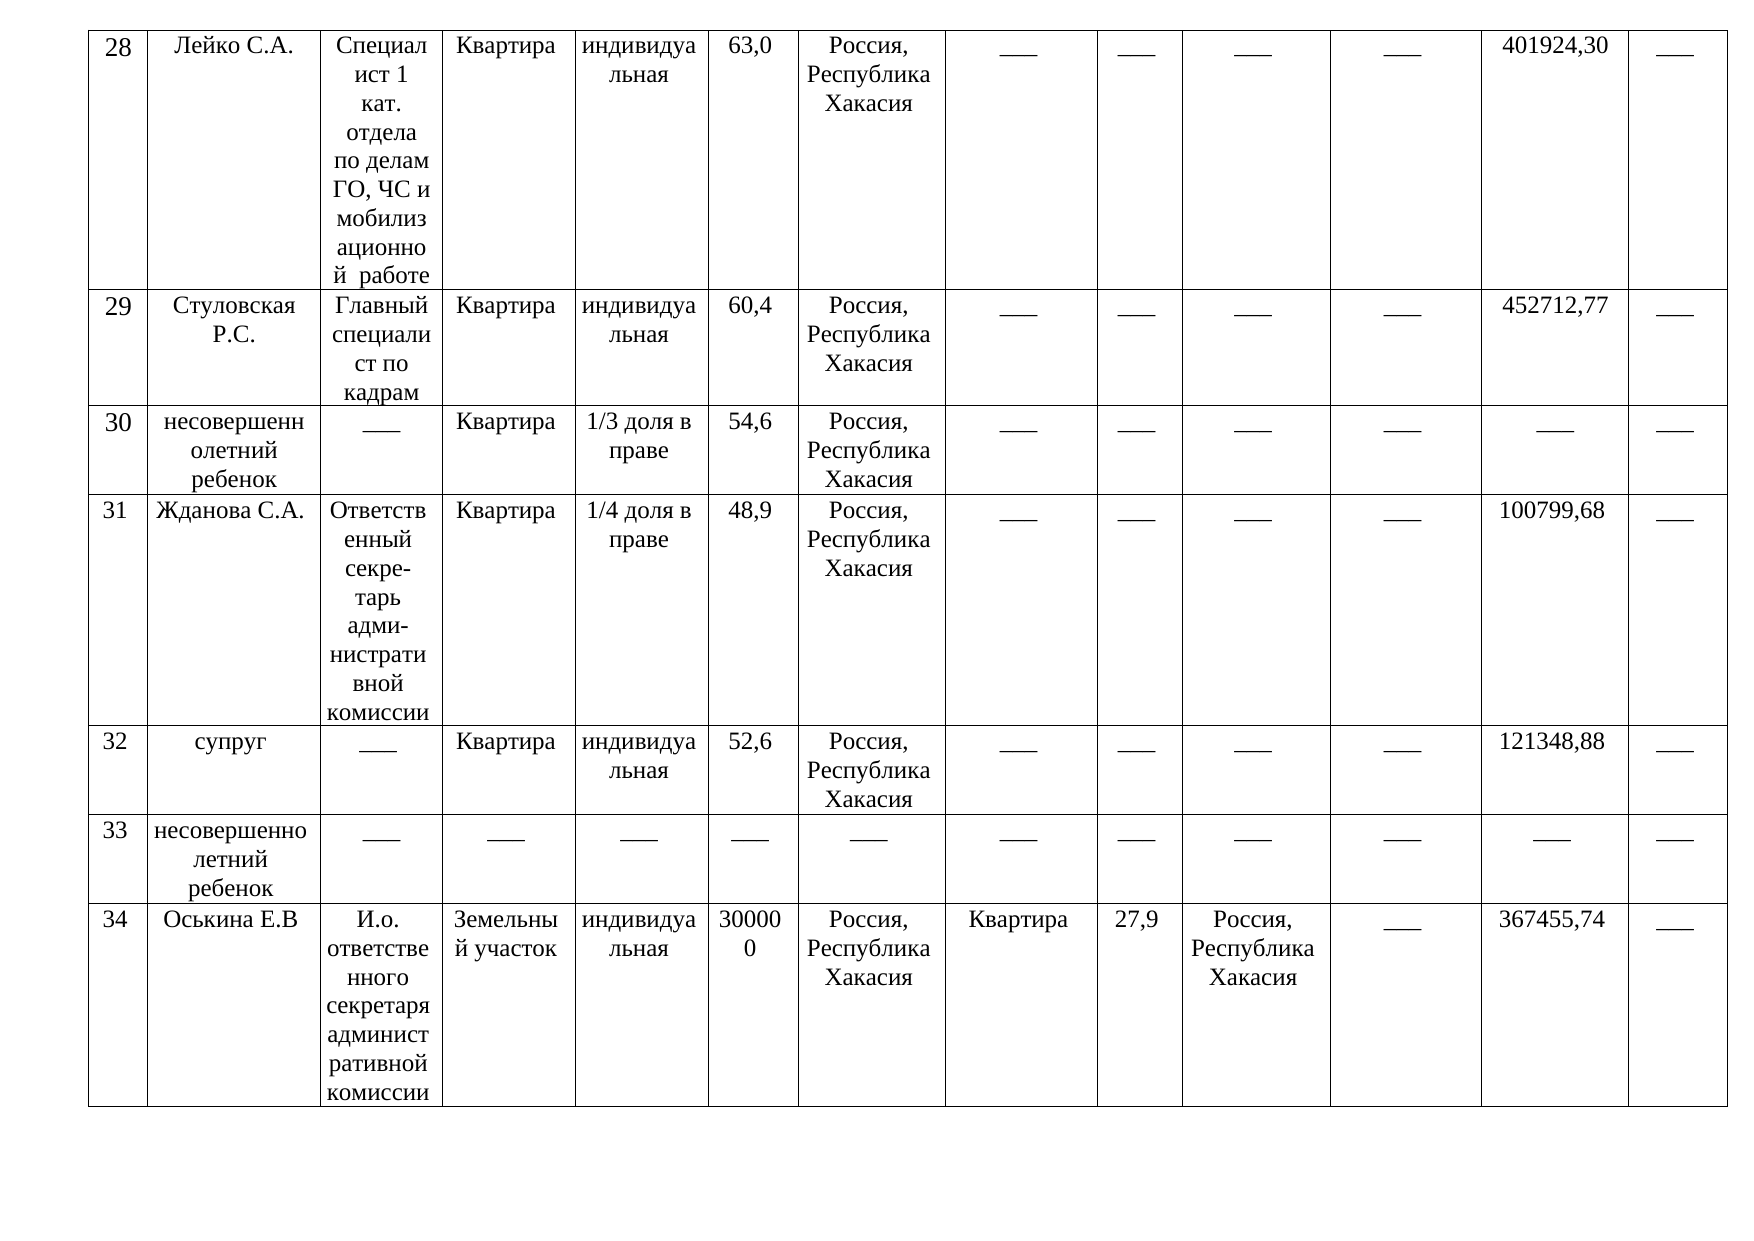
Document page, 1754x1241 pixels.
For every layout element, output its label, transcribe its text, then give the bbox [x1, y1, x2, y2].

table_cell ___ [1331, 815, 1481, 903]
table_cell ___ [1098, 495, 1182, 725]
table_cell ___ [1098, 290, 1182, 405]
table_cell ___ [946, 815, 1097, 903]
table_cell ___ [1183, 495, 1330, 725]
table_cell 32 [89, 726, 147, 814]
table_cell Россия, Республика Хакасия [799, 904, 945, 1106]
table_cell ___ [946, 726, 1097, 814]
table_cell ___ [1183, 406, 1330, 494]
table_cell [799, 31, 945, 289]
table_cell ___ [946, 495, 1097, 725]
table_cell 30 [89, 406, 147, 494]
table_cell ___ [321, 726, 442, 814]
table_cell ___ [1629, 495, 1727, 725]
table_cell ___ [1183, 31, 1330, 289]
table_cell 48,9 [709, 495, 798, 725]
table_cell ___ [1629, 290, 1727, 405]
table_cell 367455,74 [1482, 904, 1628, 1106]
table_cell супруг [148, 726, 320, 814]
table_cell несовершеннолетний ребенок [148, 406, 320, 494]
table_cell 28 [89, 31, 147, 289]
table_cell 60,4 [709, 290, 798, 405]
table_cell ___ [1331, 31, 1481, 289]
table_cell ___ [1098, 31, 1182, 289]
table_cell ___ [1183, 815, 1330, 903]
table_cell ___ [1331, 495, 1481, 725]
table_cell 1/4 доля в праве [576, 495, 708, 725]
table_cell Квартира [443, 495, 575, 725]
table_cell 63,0 [709, 31, 798, 289]
table_cell ___ [576, 815, 708, 903]
table_cell ___ [1629, 815, 1727, 903]
table_cell Главный специалист по кадрам [321, 290, 442, 405]
table_cell 27,9 [1098, 904, 1182, 1106]
table_cell ___ [321, 406, 442, 494]
table_cell Квартира [443, 726, 575, 814]
table_cell ___ [1629, 726, 1727, 814]
table_cell Жданова С.А. [148, 495, 320, 725]
table_cell Ответственный секре-тарь адми-нистративной комиссии [321, 495, 442, 725]
table_cell 54,6 [709, 406, 798, 494]
table_cell несовершеннолетний ребенок [148, 815, 320, 903]
table_cell Оськина Е.В [148, 904, 320, 1106]
table_cell 1/3 доля в праве [576, 406, 708, 494]
table_cell Квартира [443, 406, 575, 494]
table_cell ___ [1331, 290, 1481, 405]
table_cell индивидуальная [576, 726, 708, 814]
table_cell 100799,68 [1482, 495, 1628, 725]
table_cell ___ [321, 815, 442, 903]
table_cell ___ [1098, 815, 1182, 903]
table_cell индивидуальная [576, 904, 708, 1106]
table_cell ___ [946, 290, 1097, 405]
table_cell Квартира [443, 31, 575, 289]
table_cell И.о. ответственного секретаря административной комиссии [321, 904, 442, 1106]
table_cell Специалист 1 кат. отдела по делам ГО, ЧС и мобилизационной работе [321, 31, 442, 289]
table_cell 452712,77 [1482, 290, 1628, 405]
table_cell Квартира [946, 904, 1097, 1106]
table_cell 33 [89, 815, 147, 903]
table_cell ___ [1629, 904, 1727, 1106]
table_cell ___ [1629, 406, 1727, 494]
table_cell индивидуальная [576, 290, 708, 405]
table_cell ___ [946, 406, 1097, 494]
table_cell ___ [709, 815, 798, 903]
table_cell 401924,30 [1482, 31, 1628, 289]
table_cell Россия, Республика Хакасия [799, 495, 945, 725]
table_cell ___ [1183, 290, 1330, 405]
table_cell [1183, 904, 1330, 1106]
table_cell 34 [89, 904, 147, 1106]
table_cell индивидуальная [576, 31, 708, 289]
table_cell Земельный участок [443, 904, 575, 1106]
table_cell ___ [946, 31, 1097, 289]
table_cell Квартира [443, 290, 575, 405]
table_cell ___ [1482, 406, 1628, 494]
table_cell 52,6 [709, 726, 798, 814]
table_cell ___ [1098, 726, 1182, 814]
table_cell ___ [1183, 726, 1330, 814]
table_cell 29 [89, 290, 147, 405]
table_cell Россия, Республика Хакасия [799, 290, 945, 405]
table_cell ___ [1482, 815, 1628, 903]
table_cell Россия, Республика Хакасия [799, 726, 945, 814]
table_cell ___ [1629, 31, 1727, 289]
table_cell Стуловская Р.С. [148, 290, 320, 405]
table_cell 300000 [709, 904, 798, 1106]
table_cell ___ [1331, 904, 1481, 1106]
table_cell ___ [1331, 406, 1481, 494]
table_cell ___ [1098, 406, 1182, 494]
table_cell ___ [799, 815, 945, 903]
table_cell ___ [443, 815, 575, 903]
table_cell 121348,88 [1482, 726, 1628, 814]
table_cell 31 [89, 495, 147, 725]
table_cell ___ [1331, 726, 1481, 814]
table_cell Россия, Республика Хакасия [799, 406, 945, 494]
table_cell Лейко С.А. [148, 31, 320, 289]
